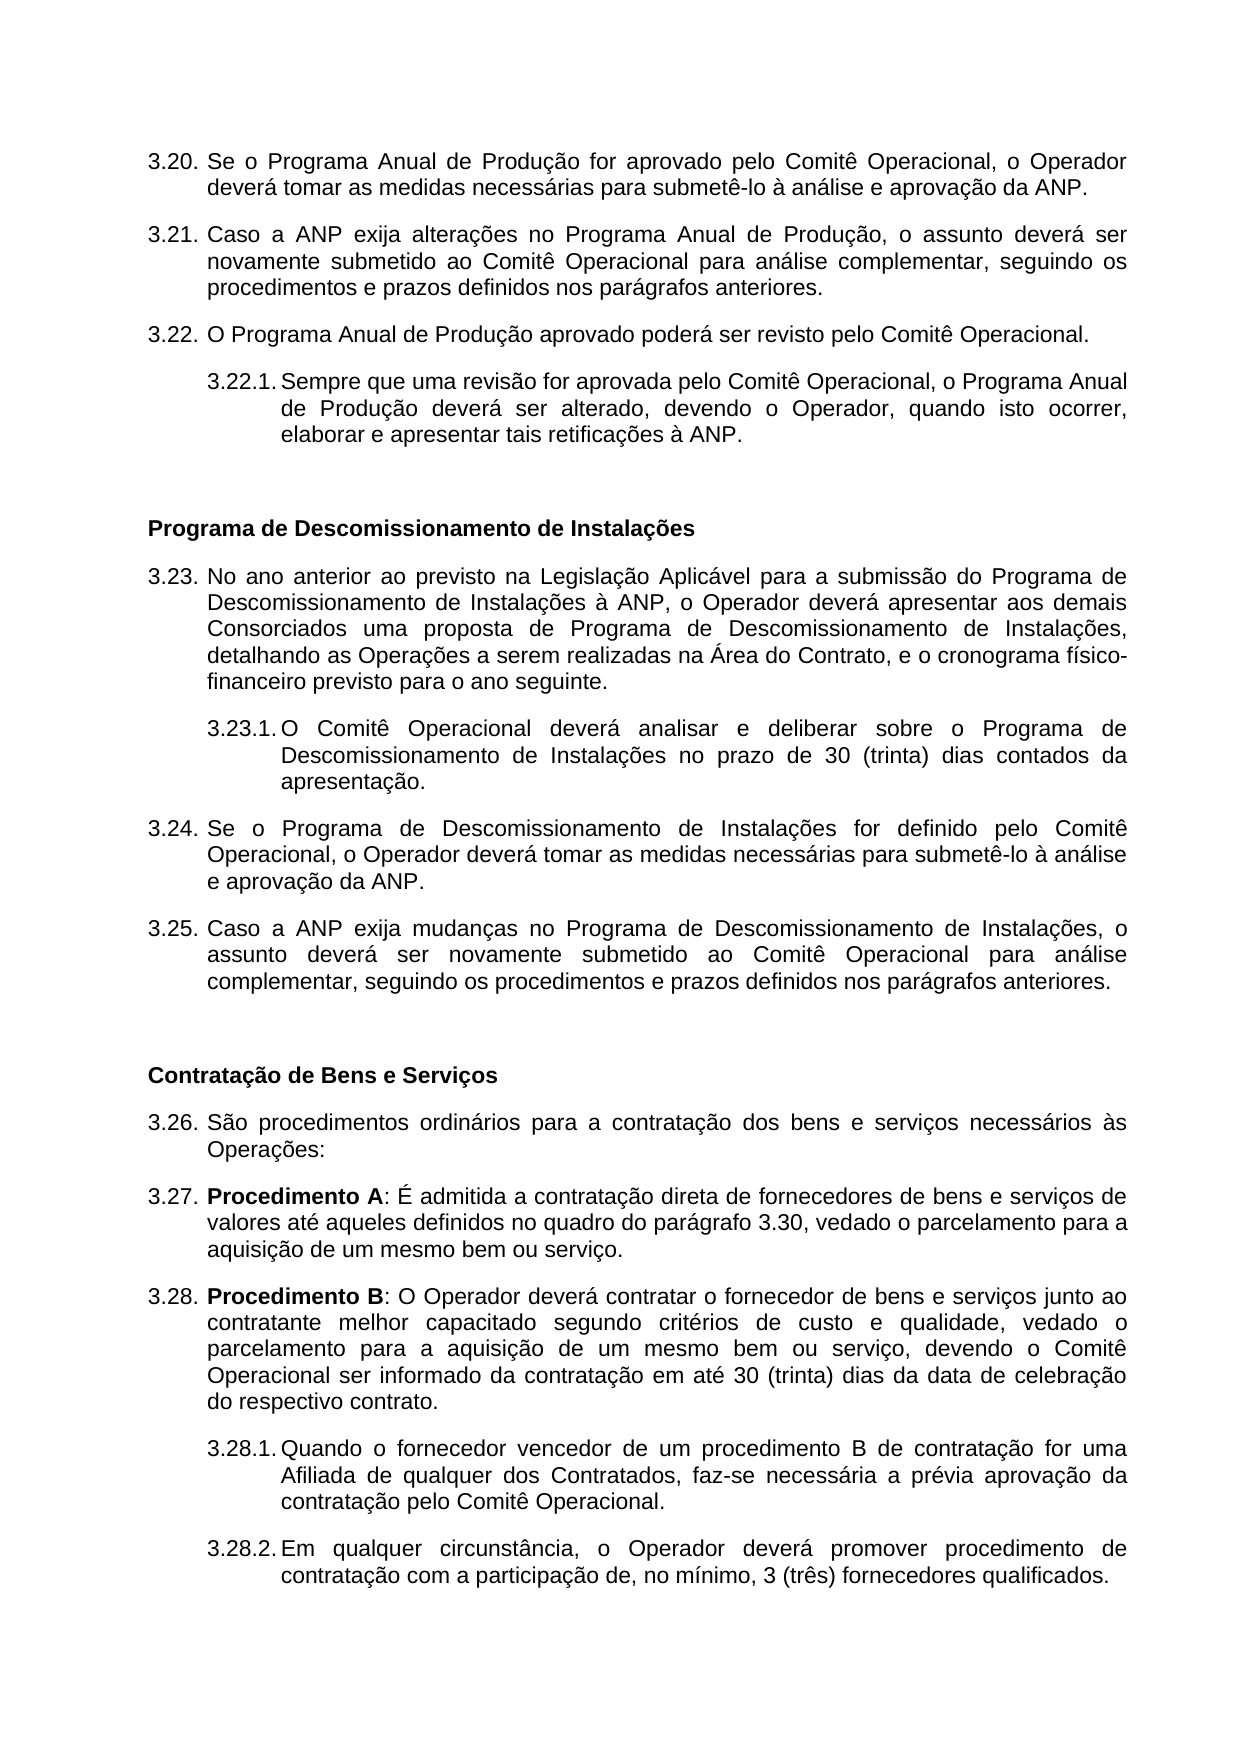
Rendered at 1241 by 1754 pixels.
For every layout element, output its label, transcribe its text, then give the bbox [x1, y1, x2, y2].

text Em qualquer circunstância, o Operador deverá promover procedimento de contratação com a participação de, no mínimo, 3 (três) fornecedores qualificados. [207, 1535, 1128, 1588]
text Procedimento B: O Operador deverá contratar o fornecedor de bens e serviços junto ao contratante melhor capacitado segundo critérios de custo e qualidade, vedado o parcelamento para a aquisição de um mesmo bem ou serviço, devendo o Comitê Operacional ser informado da contratação em até 30 (trinta) dias da data de celebração do respectivo contrato. [148, 1283, 1128, 1414]
text Se o Programa de Descomissionamento de Instalações for definido pelo Comitê Operacional, o Operador deverá tomar as medidas necessárias para submetê-lo à análise e aprovação da ANP. [148, 815, 1128, 894]
text Quando o fornecedor vencedor de um procedimento B de contratação for uma Afiliada de qualquer dos Contratados, faz-se necessária a prévia aprovação da contratação pelo Comitê Operacional. [207, 1435, 1128, 1514]
text Contratação de Bens e Serviços [148, 1062, 1128, 1088]
text Procedimento A: É admitida a contratação direta de fornecedores de bens e serviços de valores até aqueles definidos no quadro do parágrafo 3.30, vedado o parcelamento para a aquisição de um mesmo bem ou serviço. [148, 1183, 1128, 1262]
list Sempre que uma revisão for aprovada pelo Comitê Operacional, o Programa Anual de Produção deverá ser alterado, devendo o Operador, quando isto ocorrer, elaborar e apresentar tais retificações à ANP. [207, 368, 1128, 447]
text Se o Programa Anual de Produção for aprovado pelo Comitê Operacional, o Operador deverá tomar as medidas necessárias para submetê-lo à análise e aprovação da ANP. [148, 148, 1128, 200]
text Programa de Descomissionamento de Instalações [148, 515, 1128, 542]
text O Comitê Operacional deverá analisar e deliberar sobre o Programa de Descomissionamento de Instalações no prazo de 30 (trinta) dias contados da apresentação. [207, 715, 1128, 794]
list O Programa Anual de Produção aprovado poderá ser revisto pelo Comitê Operacional. [148, 321, 1128, 347]
text No ano anterior ao previsto na Legislação Aplicável para a submissão do Programa de Descomissionamento de Instalações à ANP, o Operador deverá apresentar aos demais Consorciados uma proposta de Programa de Descomissionamento de Instalações, detalhando as Operações a serem realizadas na Área do Contrato, e o cronograma físico-financeiro previsto para o ano seguinte. [148, 563, 1128, 694]
text São procedimentos ordinários para a contratação dos bens e serviços necessários às Operações: [148, 1109, 1128, 1162]
text Caso a ANP exija mudanças no Programa de Descomissionamento de Instalações, o assunto deverá ser novamente submetido ao Comitê Operacional para análise complementar, seguindo os procedimentos e prazos definidos nos parágrafos anteriores. [148, 915, 1128, 994]
text Caso a ANP exija alterações no Programa Anual de Produção, o assunto deverá ser novamente submetido ao Comitê Operacional para análise complementar, seguindo os procedimentos e prazos definidos nos parágrafos anteriores. [148, 221, 1128, 300]
